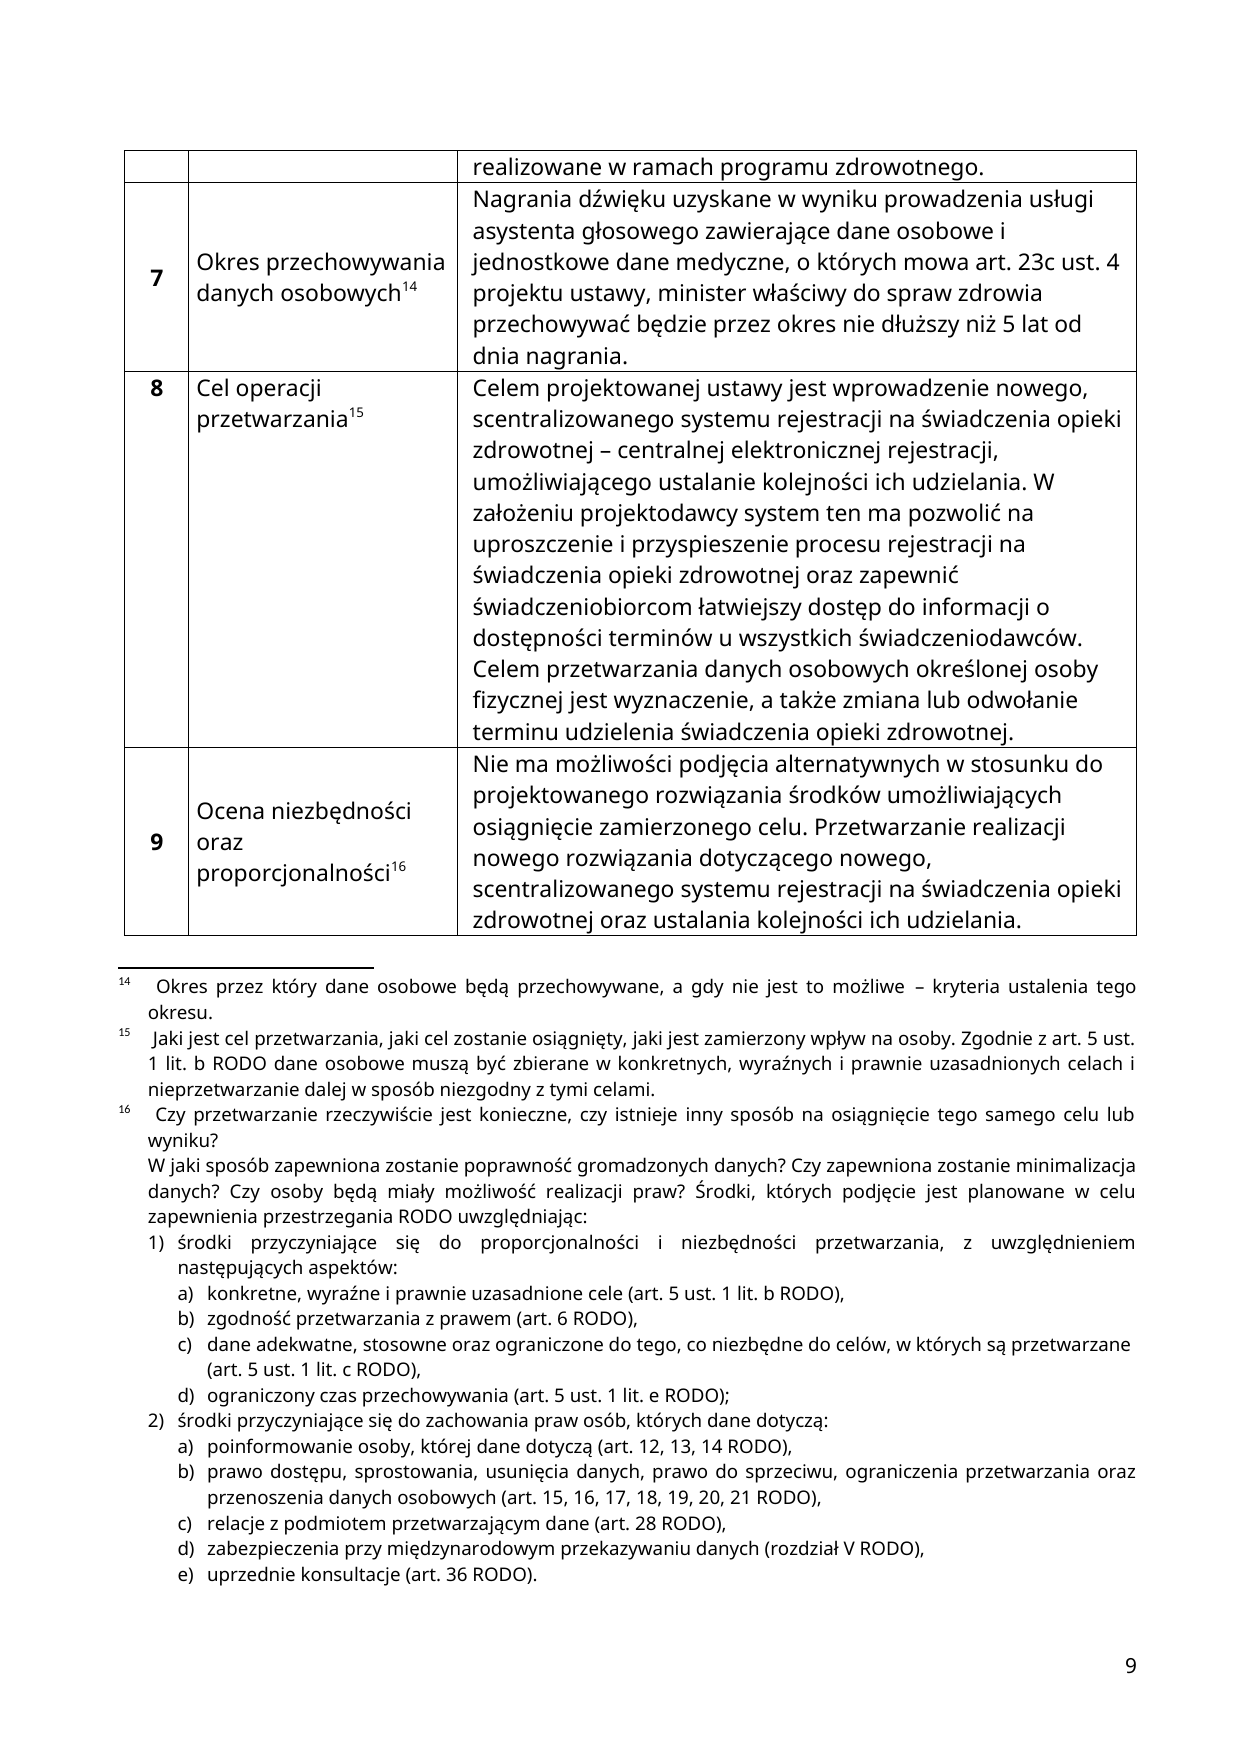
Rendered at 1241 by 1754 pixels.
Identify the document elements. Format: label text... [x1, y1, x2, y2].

table_cell Nagrania dźwięku uzyskane w wyniku prowadzenia usługi asystenta głosowego zawierające dane osobowe i jednostkowe dane medyczne, o których mowa art. 23c ust. 4 projektu ustawy, minister właściwy do spraw zdrowia przechowywać będzie przez okres nie dłuższy niż 5 lat od dnia nagrania. [458, 183, 1136, 371]
table_cell 8 [125, 372, 188, 747]
table_cell 9 [125, 748, 188, 935]
table_cell Cel operacji przetwarzania [189, 372, 457, 747]
table_cell Nie ma możliwości podjęcia alternatywnych w stosunku do projektowanego rozwiązania środków umożliwiających osiągnięcie zamierzonego celu. Przetwarzanie realizacji nowego rozwiązania dotyczącego nowego, scentralizowanego systemu rejestracji na świadczenia opieki zdrowotnej oraz ustalania kolejności ich udzielania. [458, 748, 1136, 935]
table_cell Okres przechowywania danych osobowych [189, 183, 457, 371]
table_cell Ocena niezbędności oraz proporcjonalności [189, 748, 457, 935]
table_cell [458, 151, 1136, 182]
table_cell 7 [125, 183, 188, 371]
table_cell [189, 151, 457, 182]
table_cell 6 [125, 151, 188, 182]
table_cell Celem projektowanej ustawy jest wprowadzenie nowego, scentralizowanego systemu rejestracji na świadczenia opieki zdrowotnej – centralnej elektronicznej rejestracji, umożliwiającego ustalanie kolejności ich udzielania. W założeniu projektodawcy system ten ma pozwolić na uproszczenie i przyspieszenie procesu rejestracji na świadczenia opieki zdrowotnej oraz zapewnić świadczeniobiorcom łatwiejszy dostęp do informacji o dostępności terminów u wszystkich świadczeniodawców. Celem przetwarzania danych osobowych określonej osoby fizycznej jest wyznaczenie, a także zmiana lub odwołanie terminu udzielenia świadczenia opieki zdrowotnej. [458, 372, 1136, 747]
